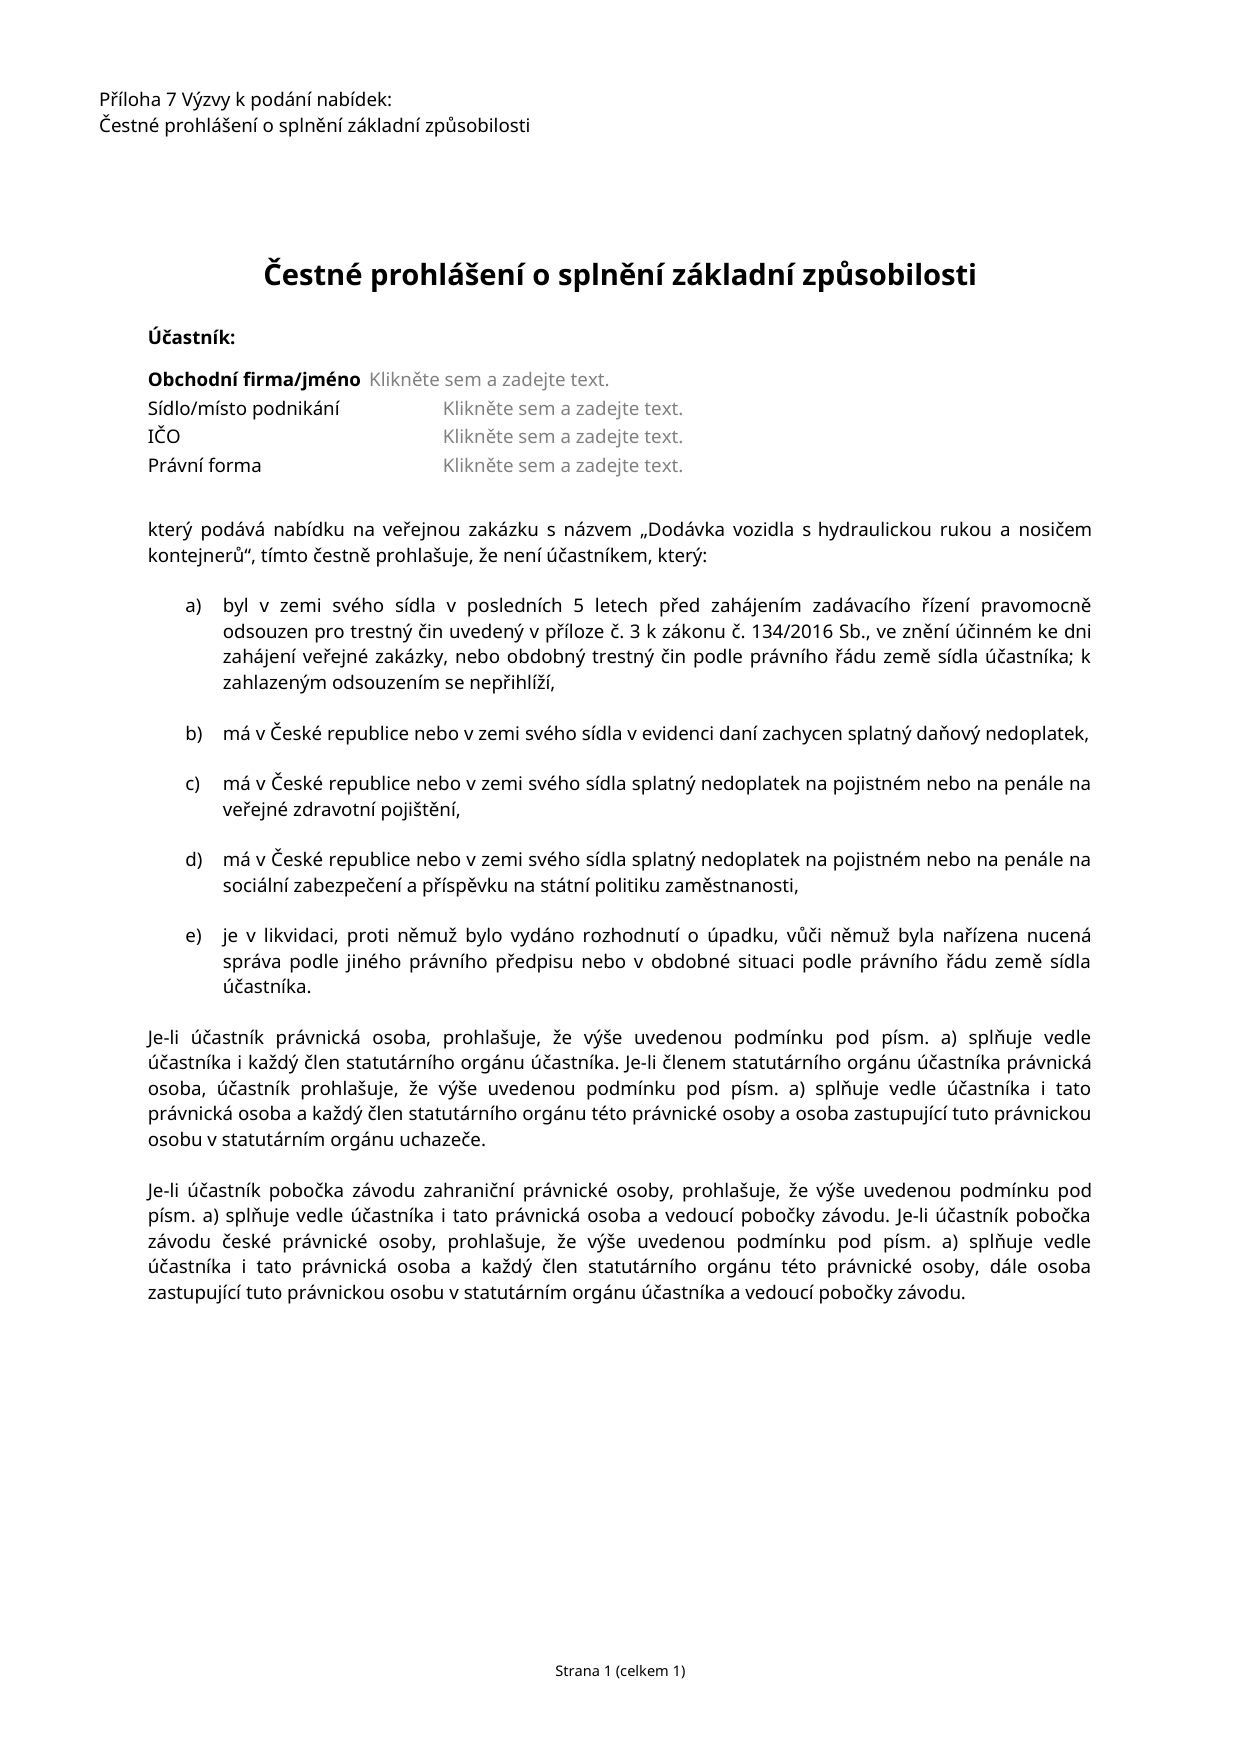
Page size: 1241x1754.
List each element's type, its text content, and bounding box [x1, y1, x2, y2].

text IČO [148, 421, 1093, 450]
text Sídlo/místo podnikání [148, 392, 1093, 421]
text Účastník: [148, 319, 1093, 350]
text Obchodní firma/jméno [148, 363, 1093, 392]
text který podává nabídku na veřejnou zakázku s názvem „Dodávka vozidla s hydraulickou rukou a nosičem kontejnerů“, tímto čestně prohlašuje, že není účastníkem, který: [148, 517, 1093, 568]
list má v České republice nebo v zemi svého sídla v evidenci daní zachycen splatný daňový nedoplatek, [185, 720, 1093, 745]
list má v České republice nebo v zemi svého sídla splatný nedoplatek na pojistném nebo na penále na veřejné zdravotní pojištění, [185, 770, 1093, 821]
list má v České republice nebo v zemi svého sídla splatný nedoplatek na pojistném nebo na penále na sociální zabezpečení a příspěvku na státní politiku zaměstnanosti, [185, 846, 1093, 897]
text Je-li účastník právnická osoba, prohlašuje, že výše uvedenou podmínku pod písm. a) splňuje vedle účastníka i každý člen statutárního orgánu účastníka. Je-li členem statutárního orgánu účastníka právnická osoba, účastník prohlašuje, že výše uvedenou podmínku pod písm. a) splňuje vedle účastníka i tato právnická osoba a každý člen statutárního orgánu této právnické osoby a osoba zastupující tuto právnickou osobu v statutárním orgánu uchazeče. [148, 1024, 1093, 1152]
text Právní forma [148, 450, 1093, 479]
text Je-li účastník pobočka závodu zahraniční právnické osoby, prohlašuje, že výše uvedenou podmínku pod písm. a) splňuje vedle účastníka i tato právnická osoba a vedoucí pobočky závodu. Je-li účastník pobočka závodu české právnické osoby, prohlašuje, že výše uvedenou podmínku pod písm. a) splňuje vedle účastníka i tato právnická osoba a každý člen statutárního orgánu této právnické osoby, dále osoba zastupující tuto právnickou osobu v statutárním orgánu účastníka a vedoucí pobočky závodu. [148, 1177, 1093, 1305]
list je v likvidaci, proti němuž bylo vydáno rozhodnutí o úpadku, vůči němuž byla nařízena nucená správa podle jiného právního předpisu nebo v obdobné situaci podle právního řádu země sídla účastníka. [185, 922, 1093, 999]
title Čestné prohlášení o splnění základní způsobilosti [148, 255, 1093, 294]
list byl v zemi svého sídla v posledních 5 letech před zahájením zadávacího řízení pravomocně odsouzen pro trestný čin uvedený v příloze č. 3 k zákonu č. 134/2016 Sb., ve znění účinném ke dni zahájení veřejné zakázky, nebo obdobný trestný čin podle právního řádu země sídla účastníka; k zahlazeným odsouzením se nepřihlíží, [185, 593, 1093, 695]
